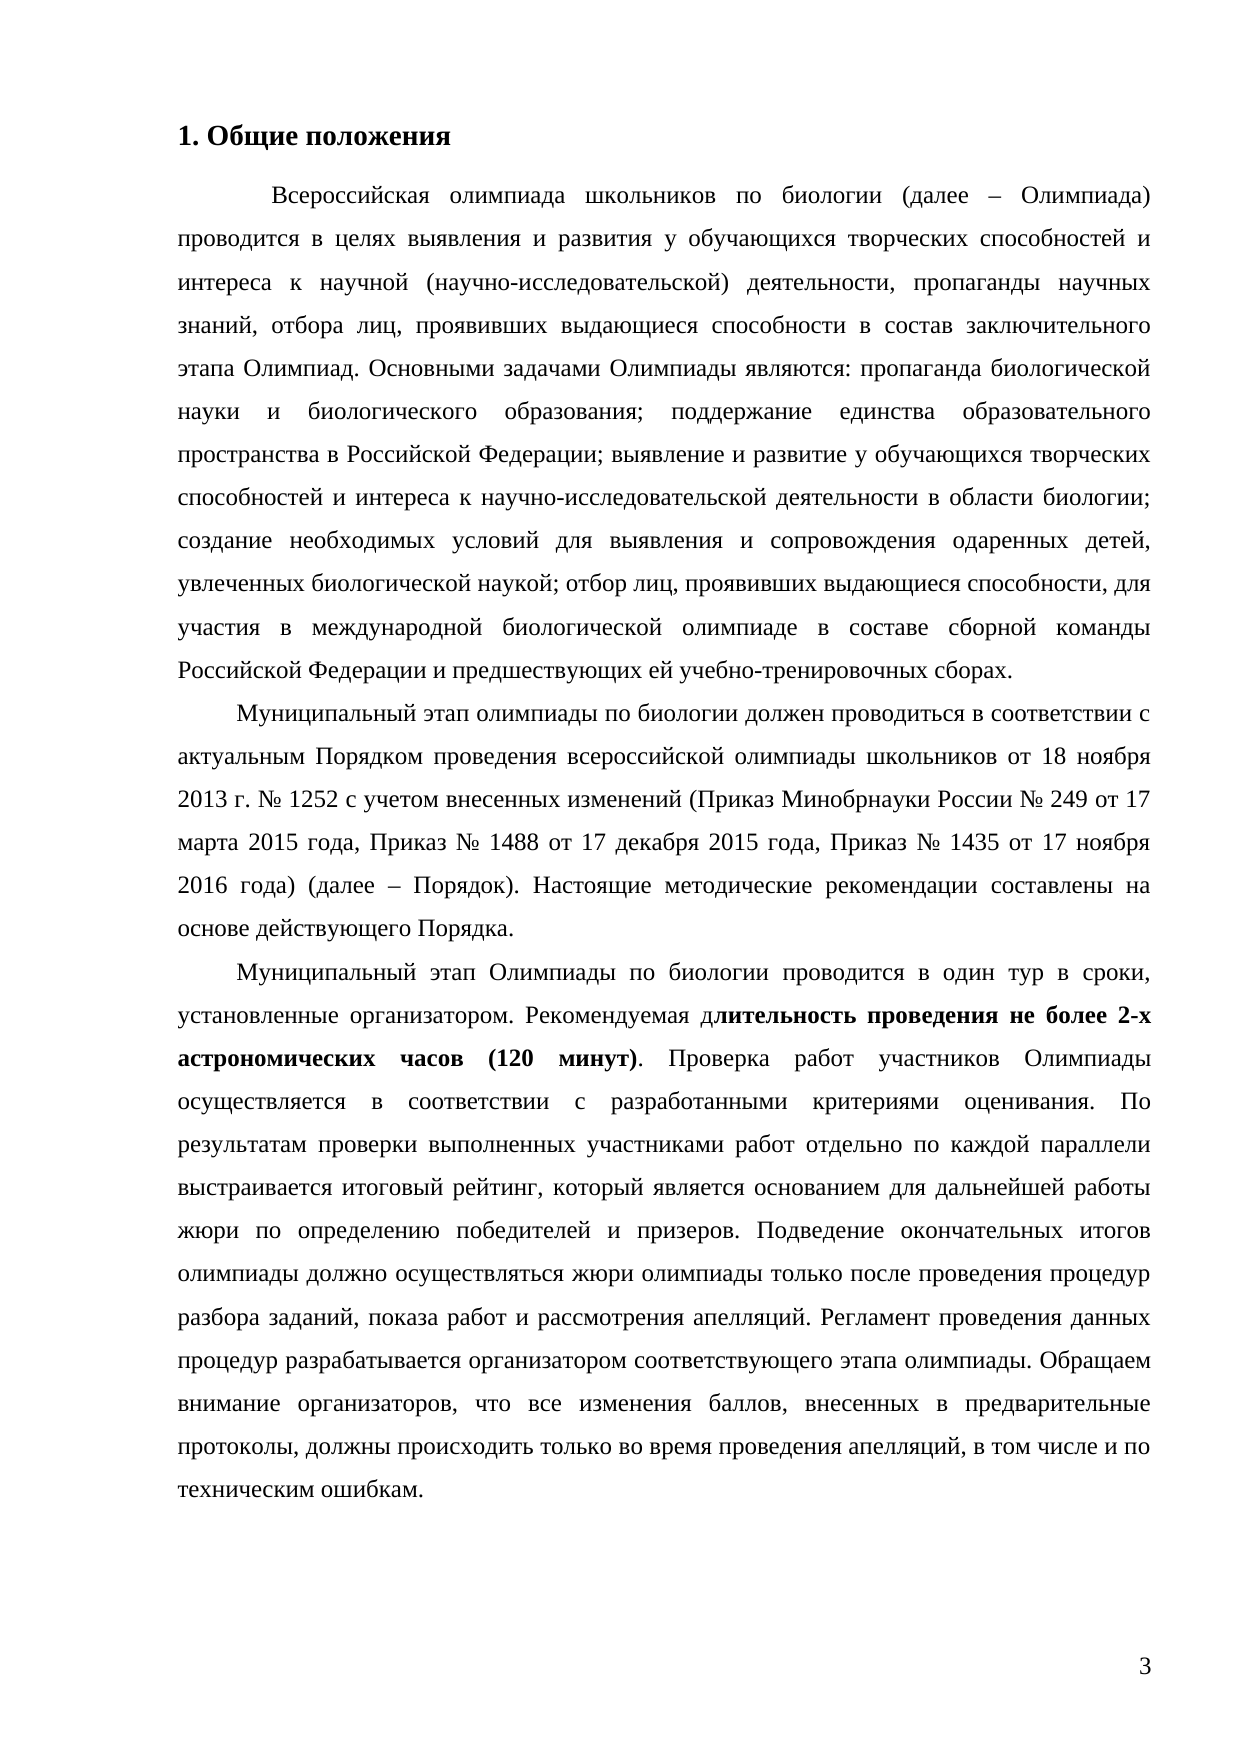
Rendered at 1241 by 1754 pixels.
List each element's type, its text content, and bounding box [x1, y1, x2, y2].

text 1. Общие положения [177, 118, 1152, 152]
text Муниципальный этап Олимпиады по биологии проводится в один тур в сроки, установленные организатором. Рекомендуемая длительность проведения не более 2-х астрономических часов (120 минут). Проверка работ участников Олимпиады осуществляется в соответствии с разработанными критериями оценивания. По результатам проверки выполненных участниками работ отдельно по каждой параллели выстраивается итоговый рейтинг, который является основанием для дальнейшей работы жюри по определению победителей и призеров. Подведение окончательных итогов олимпиады должно осуществляться жюри олимпиады только после проведения процедур разбора заданий, показа работ и рассмотрения апелляций. Регламент проведения данных процедур разрабатывается организатором соответствующего этапа олимпиады. Обращаем внимание организаторов, что все изменения баллов, внесенных в предварительные протоколы, должны происходить только во время проведения апелляций, в том числе и по техническим ошибкам. [177, 957, 1152, 1503]
text Муниципальный этап олимпиады по биологии должен проводиться в соответствии с актуальным Порядком проведения всероссийской олимпиады школьников от 18 ноября 2013 г. № 1252 с учетом внесенных изменений (Приказ Минобрнауки России № 249 от 17 марта 2015 года, Приказ № 1488 от 17 декабря 2015 года, Приказ № 1435 от 17 ноября 2016 года) (далее – Порядок). Настоящие методические рекомендации составлены на основе действующего Порядка. [177, 698, 1152, 942]
text Всероссийская олимпиада школьников по биологии (далее – Олимпиада) проводится в целях выявления и развития у обучающихся творческих способностей и интереса к научной (научно-исследовательской) деятельности, пропаганды научных знаний, отбора лиц, проявивших выдающиеся способности в состав заключительного этапа Олимпиад. Основными задачами Олимпиады являются: пропаганда биологической науки и биологического образования; поддержание единства образовательного пространства в Российской Федерации; выявление и развитие у обучающихся творческих способностей и интереса к научно-исследовательской деятельности в области биологии; создание необходимых условий для выявления и сопровождения одаренных детей, увлеченных биологической наукой; отбор лиц, проявивших выдающиеся способности, для участия в международной биологической олимпиаде в составе сборной команды Российской Федерации и предшествующих ей учебно-тренировочных сборах. [177, 180, 1152, 683]
